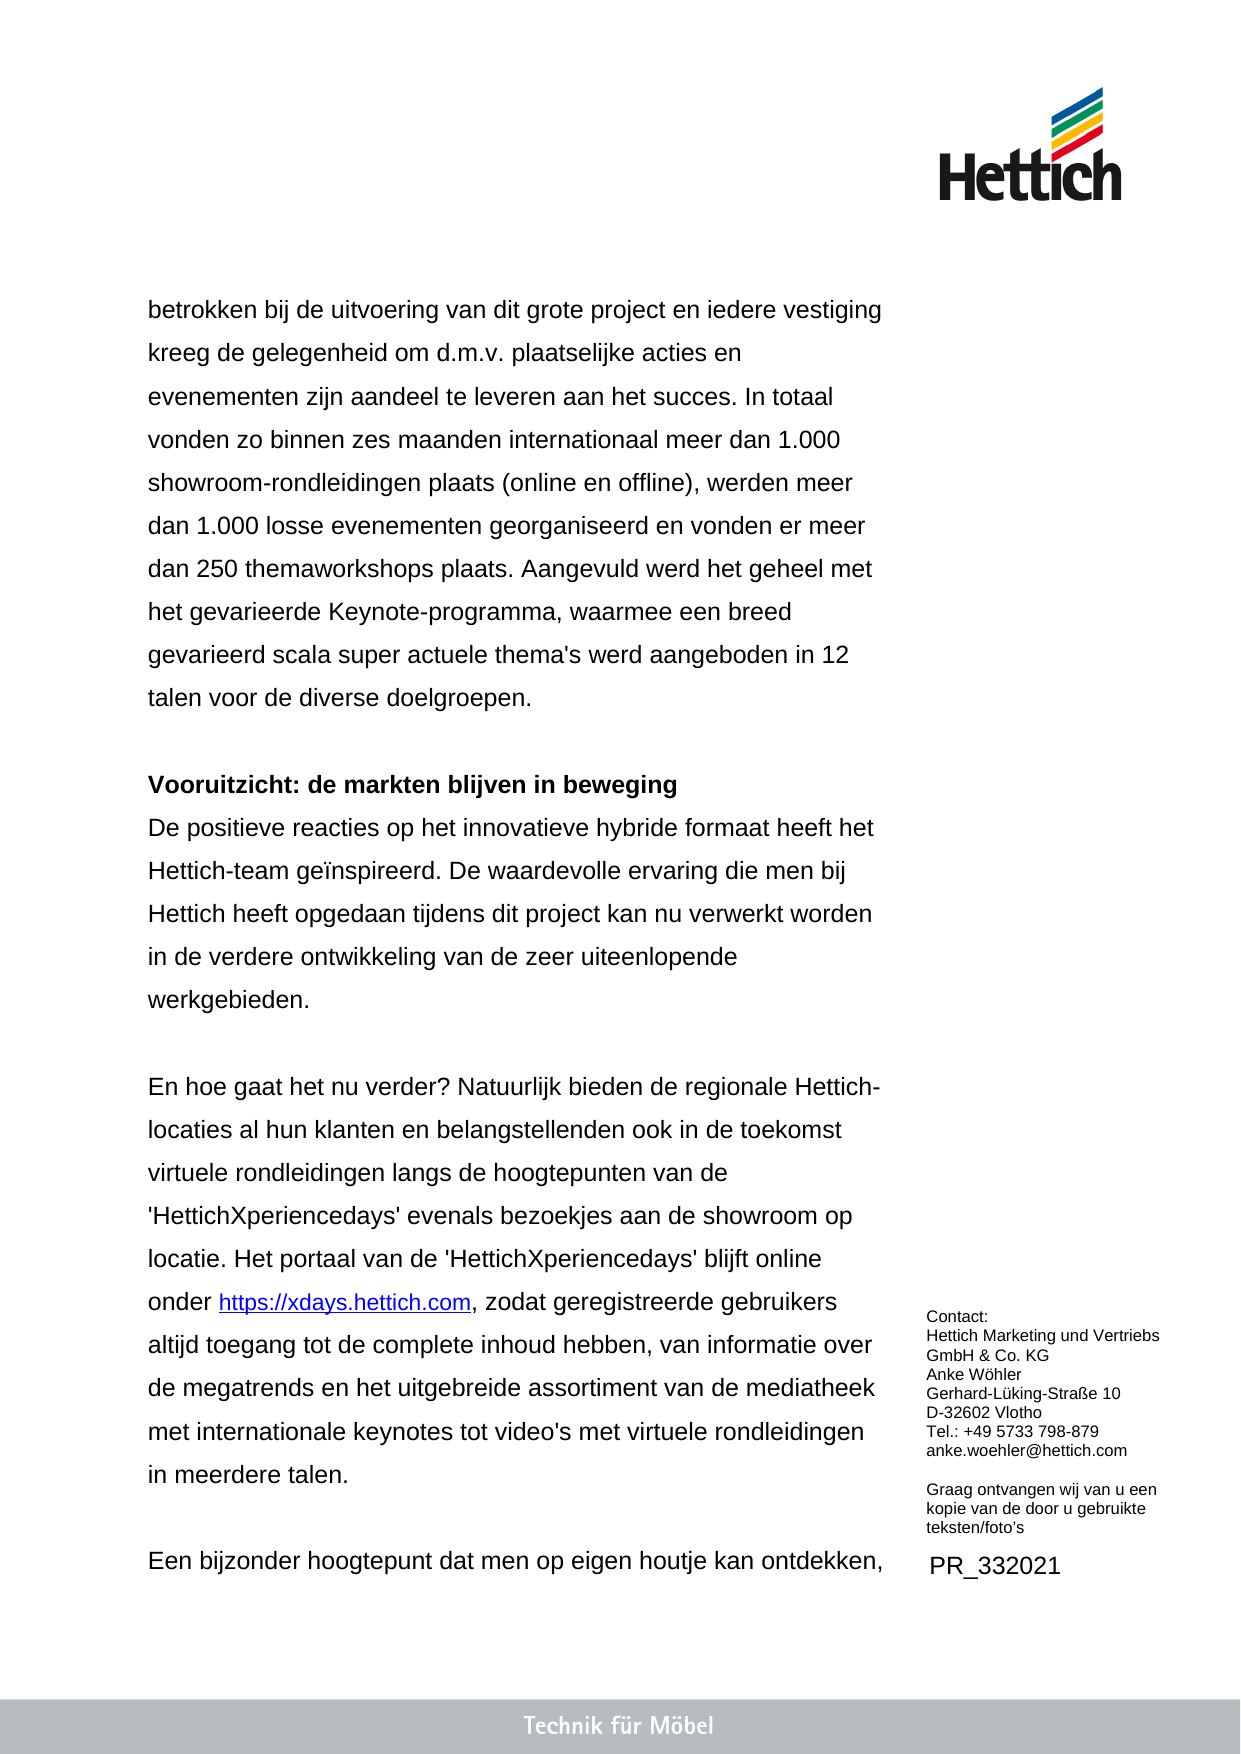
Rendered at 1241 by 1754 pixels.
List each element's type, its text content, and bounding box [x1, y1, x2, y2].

picture [0, 1636, 1241, 1754]
text En hoe gaat het nu verder? Natuurlijk bieden de regionale Hettich-locaties al hun klanten en belangstellenden ook in de toekomst virtuele rondleidingen langs de hoogtepunten van de 'HettichXperiencedays' evenals bezoekjes aan de showroom op locatie. Het portaal van de 'HettichXperiencedays' blijft online onder https://xdays.hettich.com, zodat geregistreerde gebruikers altijd toegang tot de complete inhoud hebben, van informatie over de megatrends en het uitgebreide assortiment van de mediatheek met internationale keynotes tot video's met virtuele rondleidingen in meerdere talen. [148, 1072, 886, 1488]
text Vooruitzicht: de markten blijven in beweging [148, 770, 886, 798]
text De positieve reacties op het innovatieve hybride formaat heeft het Hettich-team geïnspireerd. De waardevolle ervaring die men bij Hettich heeft opgedaan tijdens dit project kan nu verwerkt worden in de verdere ontwikkeling van de zeer uiteenlopende werkgebieden. [148, 813, 886, 1014]
picture [0, 6, 1241, 263]
